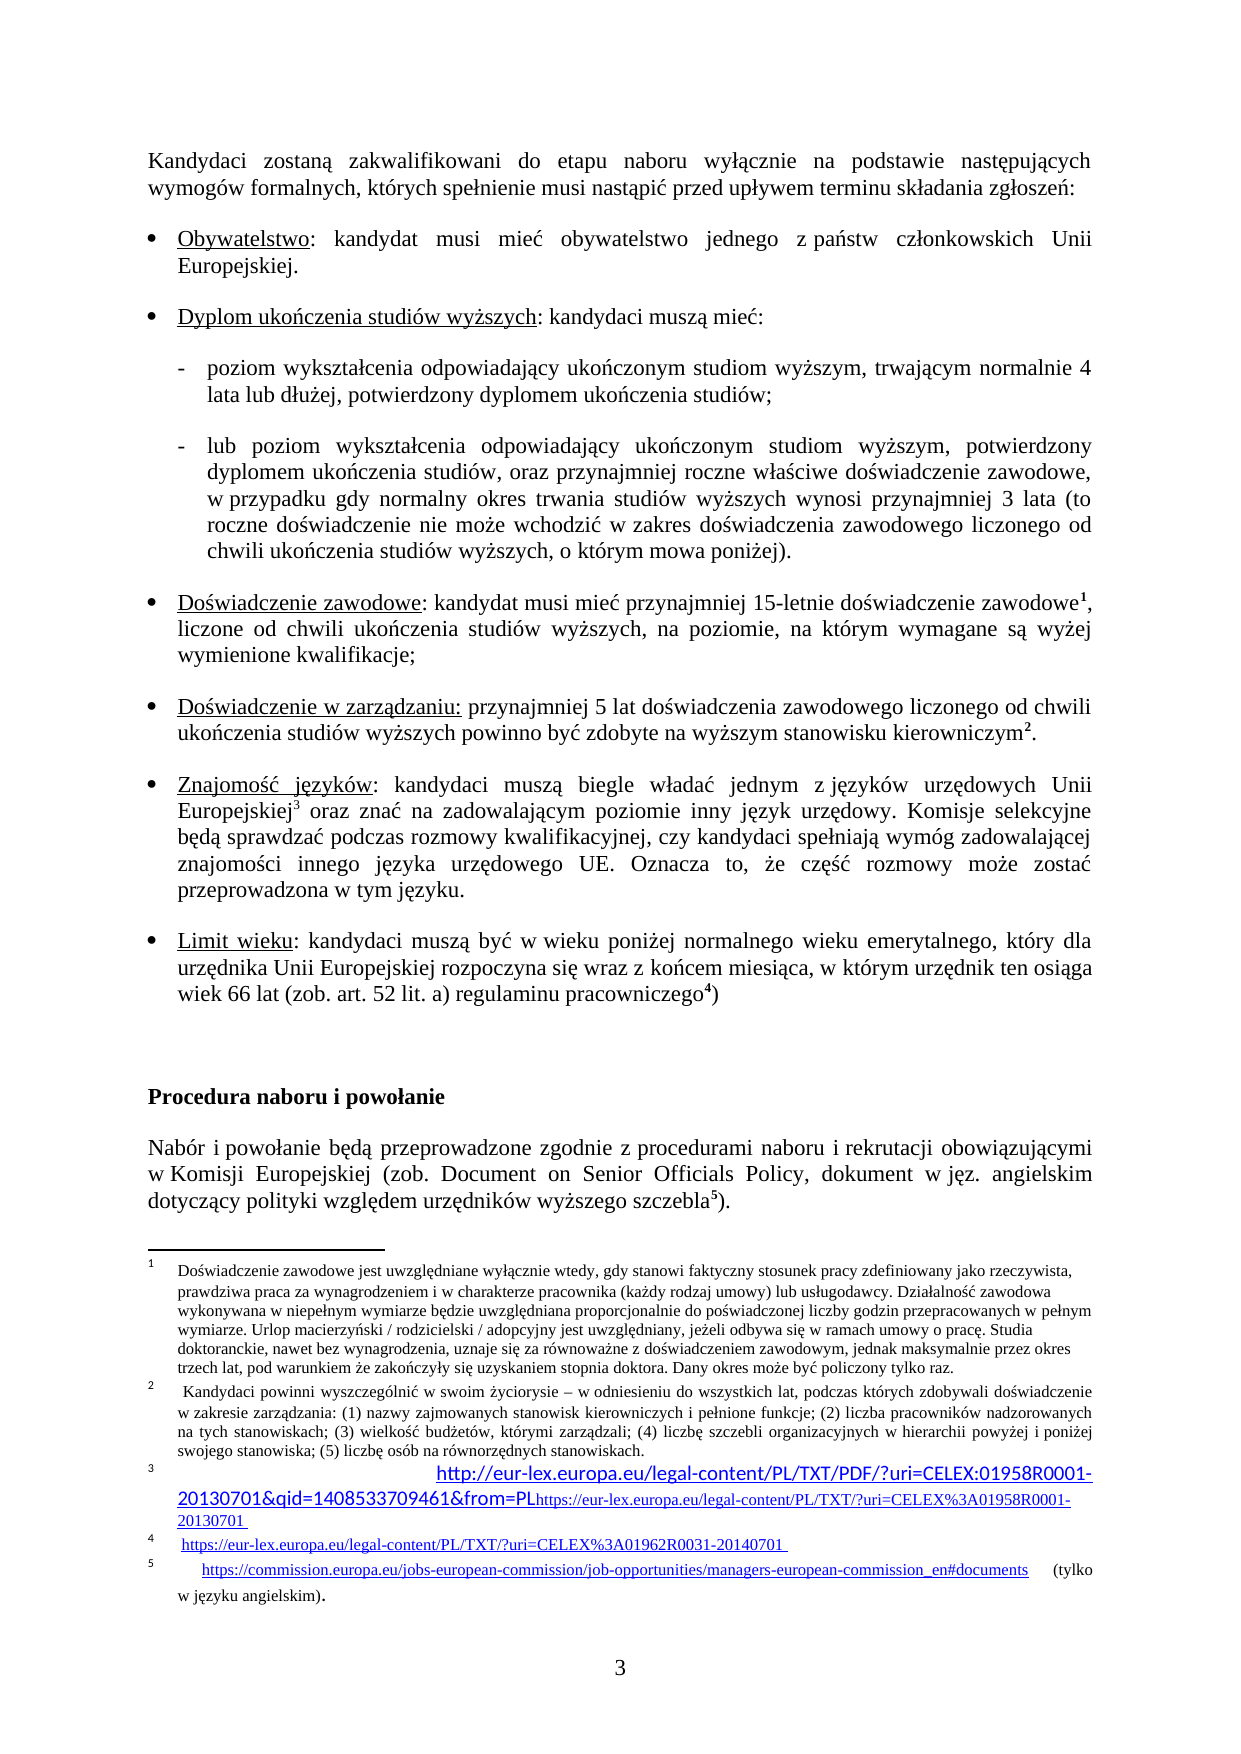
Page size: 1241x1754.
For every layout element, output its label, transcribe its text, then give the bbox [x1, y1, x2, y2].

text Nabór i powołanie będą przeprowadzone zgodnie z procedurami naboru i rekrutacji obowiązującymi w Komisji Europejskiej (zob. Document on Senior Officials Policy, dokument w jęz. angielskim dotyczący polityki względem urzędników wyższego szczebla). [148, 1134, 1093, 1213]
list Dyplom ukończenia studiów wyższych: kandydaci muszą mieć: [148, 303, 1093, 329]
text Kandydaci zostaną zakwalifikowani do etapu naboru wyłącznie na podstawie następujących wymogów formalnych, których spełnienie musi nastąpić przed upływem terminu składania zgłoszeń: [148, 148, 1093, 200]
list Limit wieku: kandydaci muszą być w wieku poniżej normalnego wieku emerytalnego, który dla urzędnika Unii Europejskiej rozpoczyna się wraz z końcem miesiąca, w którym urzędnik ten osiąga wiek 66 lat (zob. art. 52 lit. a) regulaminu pracowniczego) [148, 927, 1093, 1006]
list - lub poziom wykształcenia odpowiadający ukończonym studiom wyższym, potwierdzony dyplomem ukończenia studiów, oraz przynajmniej roczne właściwe doświadczenie zawodowe, w przypadku gdy normalny okres trwania studiów wyższych wynosi przynajmniej 3 lata (to roczne doświadczenie nie może wchodzić w zakres doświadczenia zawodowego liczonego od chwili ukończenia studiów wyższych, o którym mowa poniżej). [177, 432, 1093, 564]
list Obywatelstwo: kandydat musi mieć obywatelstwo jednego z państw członkowskich Unii Europejskiej. [148, 225, 1093, 278]
list Doświadczenie zawodowe: kandydat musi mieć przynajmniej 15-letnie doświadczenie zawodowe, liczone od chwili ukończenia studiów wyższych, na poziomie, na którym wymagane są wyżej wymienione kwalifikacje; [148, 589, 1093, 668]
text Procedura naboru i powołanie [148, 1083, 1093, 1109]
list - poziom wykształcenia odpowiadający ukończonym studiom wyższym, trwającym normalnie 4 lata lub dłużej, potwierdzony dyplomem ukończenia studiów; [177, 354, 1093, 407]
list Znajomość języków: kandydaci muszą biegle władać jednym z języków urzędowych Unii Europejskiej oraz znać na zadowalającym poziomie inny język urzędowy. Komisje selekcyjne będą sprawdzać podczas rozmowy kwalifikacyjnej, czy kandydaci spełniają wymóg zadowalającej znajomości innego języka urzędowego UE. Oznacza to, że część rozmowy może zostać przeprowadzona w tym języku. [148, 771, 1093, 902]
list Doświadczenie w zarządzaniu: przynajmniej 5 lat doświadczenia zawodowego liczonego od chwili ukończenia studiów wyższych powinno być zdobyte na wyższym stanowisku kierowniczym. [148, 693, 1093, 746]
